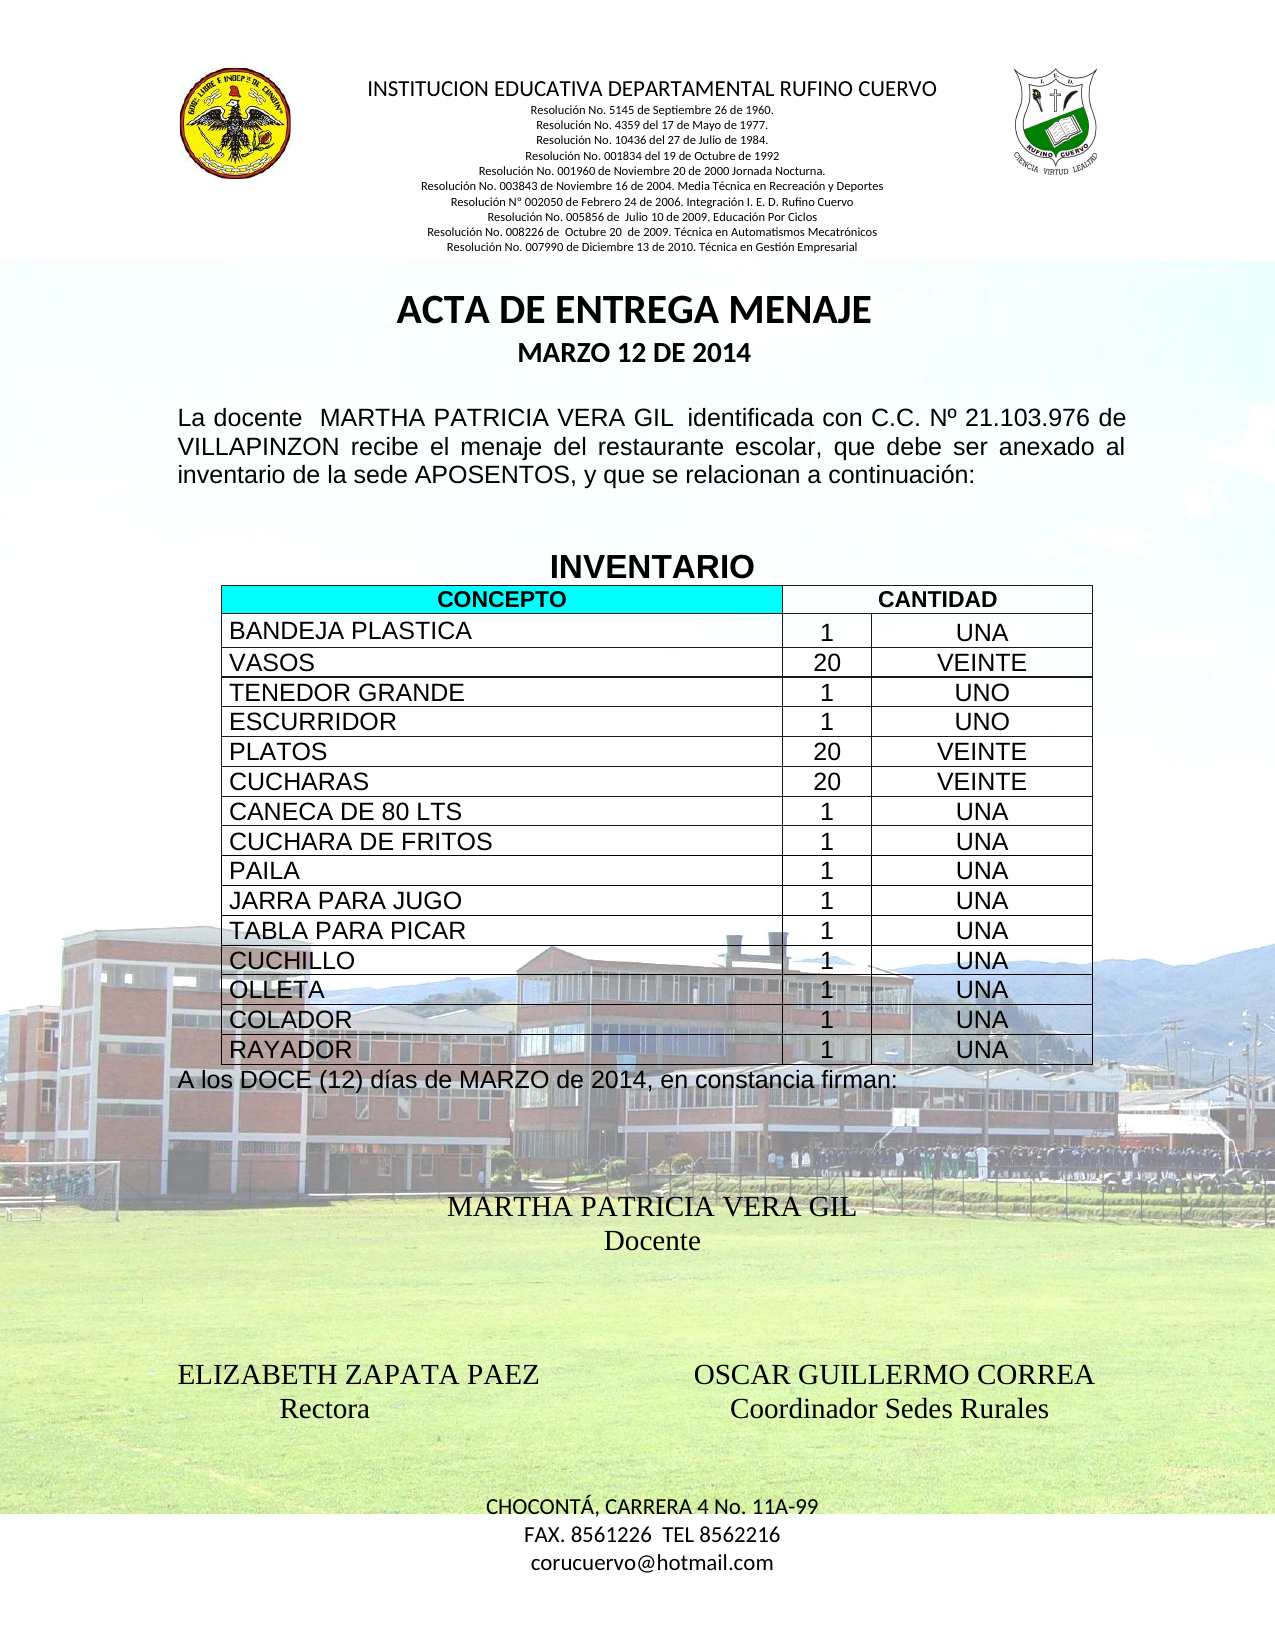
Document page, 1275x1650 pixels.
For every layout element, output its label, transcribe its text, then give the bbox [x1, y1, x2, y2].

picture [731, 1504, 737, 1513]
table_cell OLLETA [222, 975, 782, 1004]
table_cell UNA [872, 1005, 1092, 1034]
table_cell CANECA DE 80 LTS [222, 797, 782, 825]
table_cell VEINTE [872, 767, 1092, 796]
table_cell CUCHILLO [222, 946, 782, 974]
table_cell VEINTE [872, 737, 1092, 766]
picture [542, 1501, 551, 1512]
table_cell JARRA PARA JUGO [222, 886, 782, 915]
text INVENTARIO [177, 547, 1127, 585]
table_cell 20 [783, 737, 871, 766]
table_cell UNA [872, 614, 1092, 647]
table_cell VEINTE [872, 648, 1092, 676]
table_cell CUCHARA DE FRITOS [222, 826, 782, 855]
text A los DOCE (12) días de MARZO de 2014, en constancia firman: [177, 1065, 1127, 1093]
text Rectora Coordinador Sedes Rurales [177, 1391, 1127, 1424]
table_cell RAYADOR [222, 1035, 782, 1064]
table_cell UNA [872, 975, 1092, 1004]
table_cell 1 [783, 886, 871, 915]
table_header CONCEPTO [222, 586, 782, 613]
picture [515, 1501, 524, 1512]
text La docente MARTHA PATRICIA VERA GIL identificada con C.C. Nº 21.103.976 de VILLAPINZON recibe el menaje del restaurante escolar, que debe ser anexado al inventario de la sede APOSENTOS, y que se relacionan a continuación: [177, 403, 1127, 489]
table_cell ESCURRIDOR [222, 707, 782, 736]
table_cell UNA [872, 1035, 1092, 1064]
table_cell BANDEJA PLASTICA [222, 614, 782, 647]
table_header ACTA DE ENTREGA MENAJE MARZO 12 DE 2014 [176, 283, 1093, 369]
table_cell 1 [783, 614, 871, 647]
table_cell UNO [872, 678, 1092, 706]
table_cell 20 [783, 767, 871, 796]
text ELIZABETH ZAPATA PAEZ OSCAR GUILLERMO CORREA [177, 1357, 1127, 1391]
text Docente [177, 1223, 1127, 1257]
table_cell COLADOR [222, 1005, 782, 1034]
table_cell 1 [783, 975, 871, 1004]
table_cell PLATOS [222, 737, 782, 766]
table_cell UNA [872, 797, 1092, 825]
picture [557, 1503, 565, 1514]
table_cell UNA [872, 826, 1092, 855]
picture [1013, 68, 1098, 175]
table_cell PAILA [222, 856, 782, 885]
table_cell 1 [783, 826, 871, 855]
table_cell 1 [783, 916, 871, 944]
table_cell 20 [783, 648, 871, 676]
picture [0, 261, 1275, 1514]
table_cell VASOS [222, 648, 782, 676]
table_cell 1 [783, 707, 871, 736]
table_cell 1 [783, 1035, 871, 1064]
picture [179, 68, 291, 179]
table_cell 1 [783, 678, 871, 706]
table_cell UNO [872, 707, 1092, 736]
table_cell TABLA PARA PICAR [222, 916, 782, 944]
table_cell UNA [872, 856, 1092, 885]
table_cell CUCHARAS [222, 767, 782, 796]
table_cell 1 [783, 1005, 871, 1034]
table_cell 1 [783, 946, 871, 974]
table_header CANTIDAD [783, 586, 1092, 613]
table_cell 1 [783, 797, 871, 825]
picture [502, 1507, 509, 1514]
table_cell UNA [872, 946, 1092, 974]
table_cell UNA [872, 916, 1092, 944]
text MARTHA PATRICIA VERA GIL [177, 1189, 1127, 1223]
table_cell 1 [783, 856, 871, 885]
table_cell TENEDOR GRANDE [222, 678, 782, 706]
picture [717, 1503, 725, 1514]
table_cell UNA [872, 886, 1092, 915]
